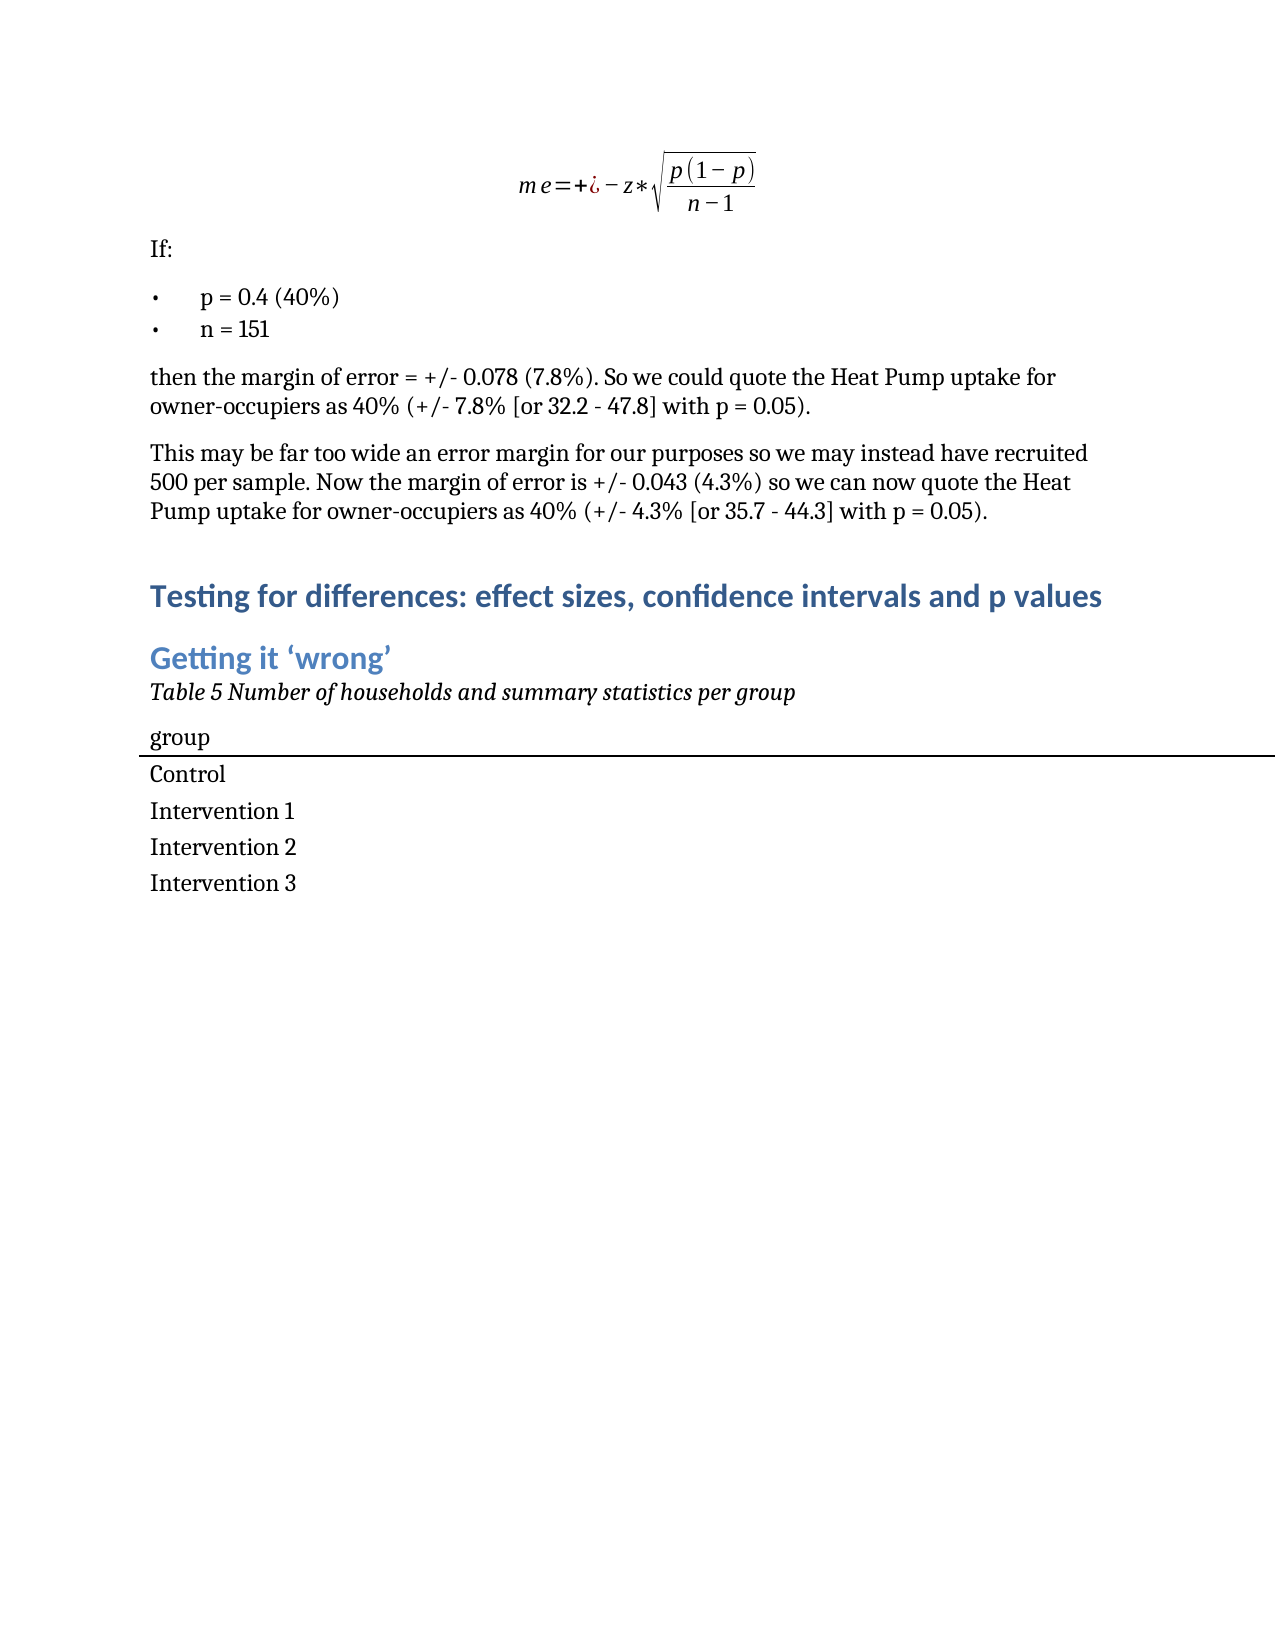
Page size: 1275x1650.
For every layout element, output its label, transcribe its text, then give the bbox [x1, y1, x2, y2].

text This may be far too wide an error margin for our purposes so we may instead have recruited 500 per sample. Now the margin of error is +/- 0.043 (4.3%) so we can now quote the Heat Pump uptake for owner-occupiers as 40% (+/- 4.3% [or 35.7 - 44.3] with p = 0.05). [150, 439, 1125, 525]
list n = 151 [150, 315, 1125, 344]
table_cell Intervention 3 [139, 865, 1275, 902]
table_header group [139, 719, 1275, 755]
table_cell Intervention 2 [139, 829, 1275, 865]
text Table 5 Number of households and summary statistics per group [150, 678, 1125, 706]
subtitle Testing for differences: effect sizes, confidence intervals and p values [150, 575, 1125, 616]
list p = 0.4 (40%) [150, 283, 1125, 312]
text then the margin of error = +/- 0.078 (7.8%). So we could quote the Heat Pump uptake for owner-occupiers as 40% (+/- 7.8% [or 32.2 - 47.8] with p = 0.05). [150, 363, 1125, 420]
subtitle Getting it ‘wrong’ [150, 637, 1125, 678]
table_cell Intervention 1 [139, 793, 1275, 829]
table_cell Control [139, 757, 1275, 793]
text If: [150, 235, 1125, 264]
